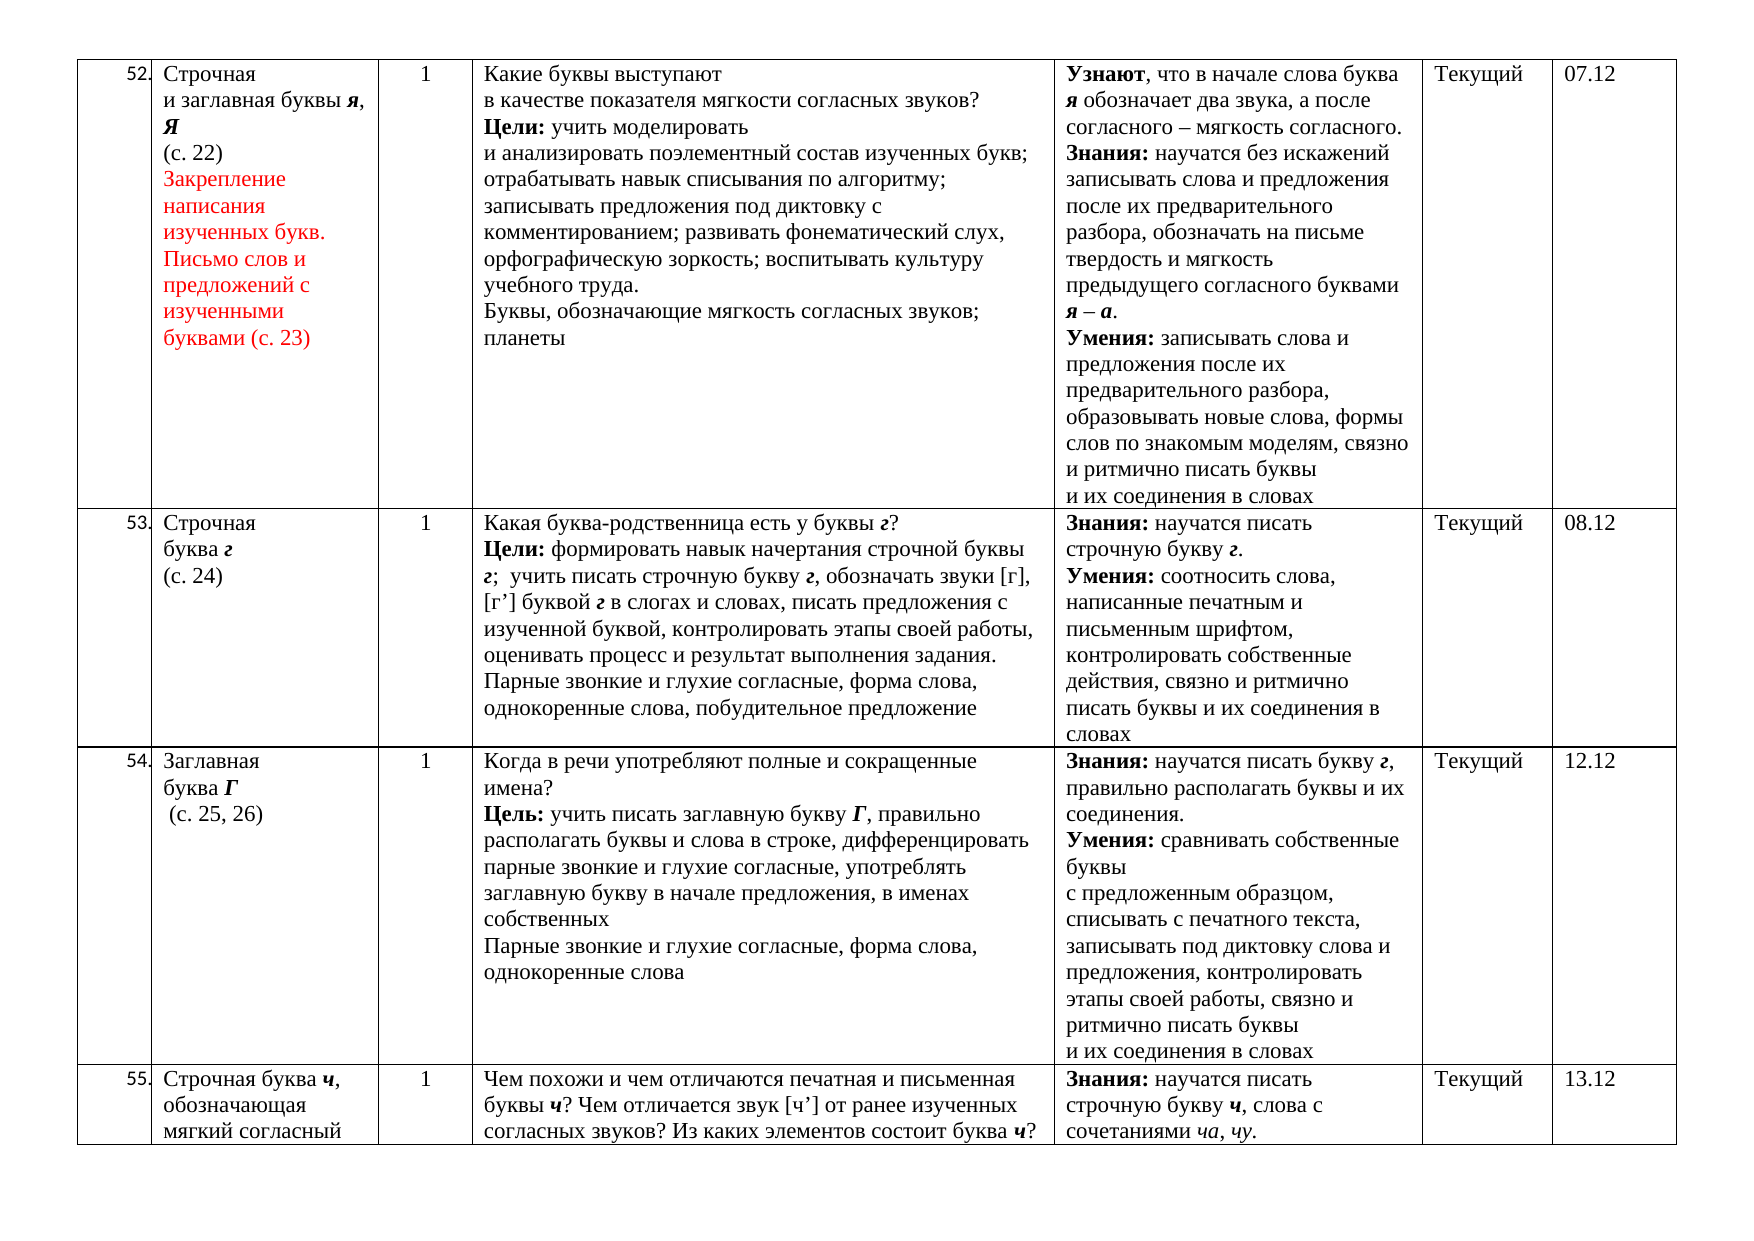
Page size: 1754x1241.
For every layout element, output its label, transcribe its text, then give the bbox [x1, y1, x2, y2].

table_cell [1055, 1065, 1422, 1144]
table_cell Знания: научатся писать строчную букву г. Умения: соотносить слова, написанные печатным и письменным шрифтом, контролировать собственные действия, связно и ритмично писать буквы и их соединения в словах [1055, 509, 1422, 746]
table_cell 12.12 [1553, 748, 1676, 1064]
table_cell Строчная и заглавная буквы я, Я (с. 22) Закрепление написания изученных букв. Письмо слов и предложений с изученными буквами (с. 23) [152, 60, 378, 508]
table_cell 1 [379, 60, 472, 508]
table_cell 1 [379, 1065, 472, 1144]
table_cell Заглавная буква Г (с. 25, 26) [152, 748, 378, 1064]
table_cell 1 [379, 748, 472, 1064]
table_cell Текущий [1423, 1065, 1552, 1144]
table_cell Текущий [1423, 748, 1552, 1064]
table_cell 08.12 [1553, 509, 1676, 746]
table_cell [78, 60, 151, 508]
table_cell 13.12 [1553, 1065, 1676, 1144]
table_cell Когда в речи употребляют полные и сокращенные имена? Цель: учить писать заглавную букву Г, правильно располагать буквы и слова в строке, дифференцировать парные звонкие и глухие согласные, употреблять заглавную букву в начале предложения, в именах собственных Парные звонкие и глухие согласные, форма слова, однокоренные слова [473, 748, 1054, 1064]
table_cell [152, 1065, 378, 1144]
table_cell 07.12 [1553, 60, 1676, 508]
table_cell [473, 1065, 1054, 1144]
table_cell Узнают, что в начале слова буква я обозначает два звука, а после согласного – мягкость согласного. Знания: научатся без искажений записывать слова и предложения после их предварительного разбора, обозначать на письме твердость и мягкость предыдущего согласного буквами я – а. Умения: записывать слова и предложения после их предварительного разбора, образовывать новые слова, формы слов по знакомым моделям, связно и ритмично писать буквы и их соединения в словах [1055, 60, 1422, 508]
table_cell Текущий [1423, 60, 1552, 508]
table_cell [78, 509, 151, 746]
table_cell Знания: научатся писать букву г, правильно располагать буквы и их соединения. Умения: сравнивать собственные буквы с предложенным образцом, списывать с печатного текста, записывать под диктовку слова и предложения, контролировать этапы своей работы, связно и ритмично писать буквы и их соединения в словах [1055, 748, 1422, 1064]
table_cell [78, 1065, 151, 1144]
table_cell 1 [379, 509, 472, 746]
table_cell Какие буквы выступают в качестве показателя мягкости согласных звуков? Цели: учить моделировать и анализировать поэлементный состав изученных букв; отрабатывать навык списывания по алгоритму; записывать предложения под диктовку с комментированием; развивать фонематический слух, орфографическую зоркость; воспитывать культуру учебного труда. Буквы, обозначающие мягкость согласных звуков; планеты [473, 60, 1054, 508]
table_cell Строчная буква г (с. 24) [152, 509, 378, 746]
table_cell [78, 748, 151, 1064]
table_cell Текущий [1423, 509, 1552, 746]
table_cell Какая буква-родственница есть у буквы г? Цели: формировать навык начертания строчной буквы г; учить писать строчную букву г, обозначать звуки [г], [г’] буквой г в слогах и словах, писать предложения с изученной буквой, контролировать этапы своей работы, оценивать процесс и результат выполнения задания. Парные звонкие и глухие согласные, форма слова, однокоренные слова, побудительное предложение [473, 509, 1054, 746]
